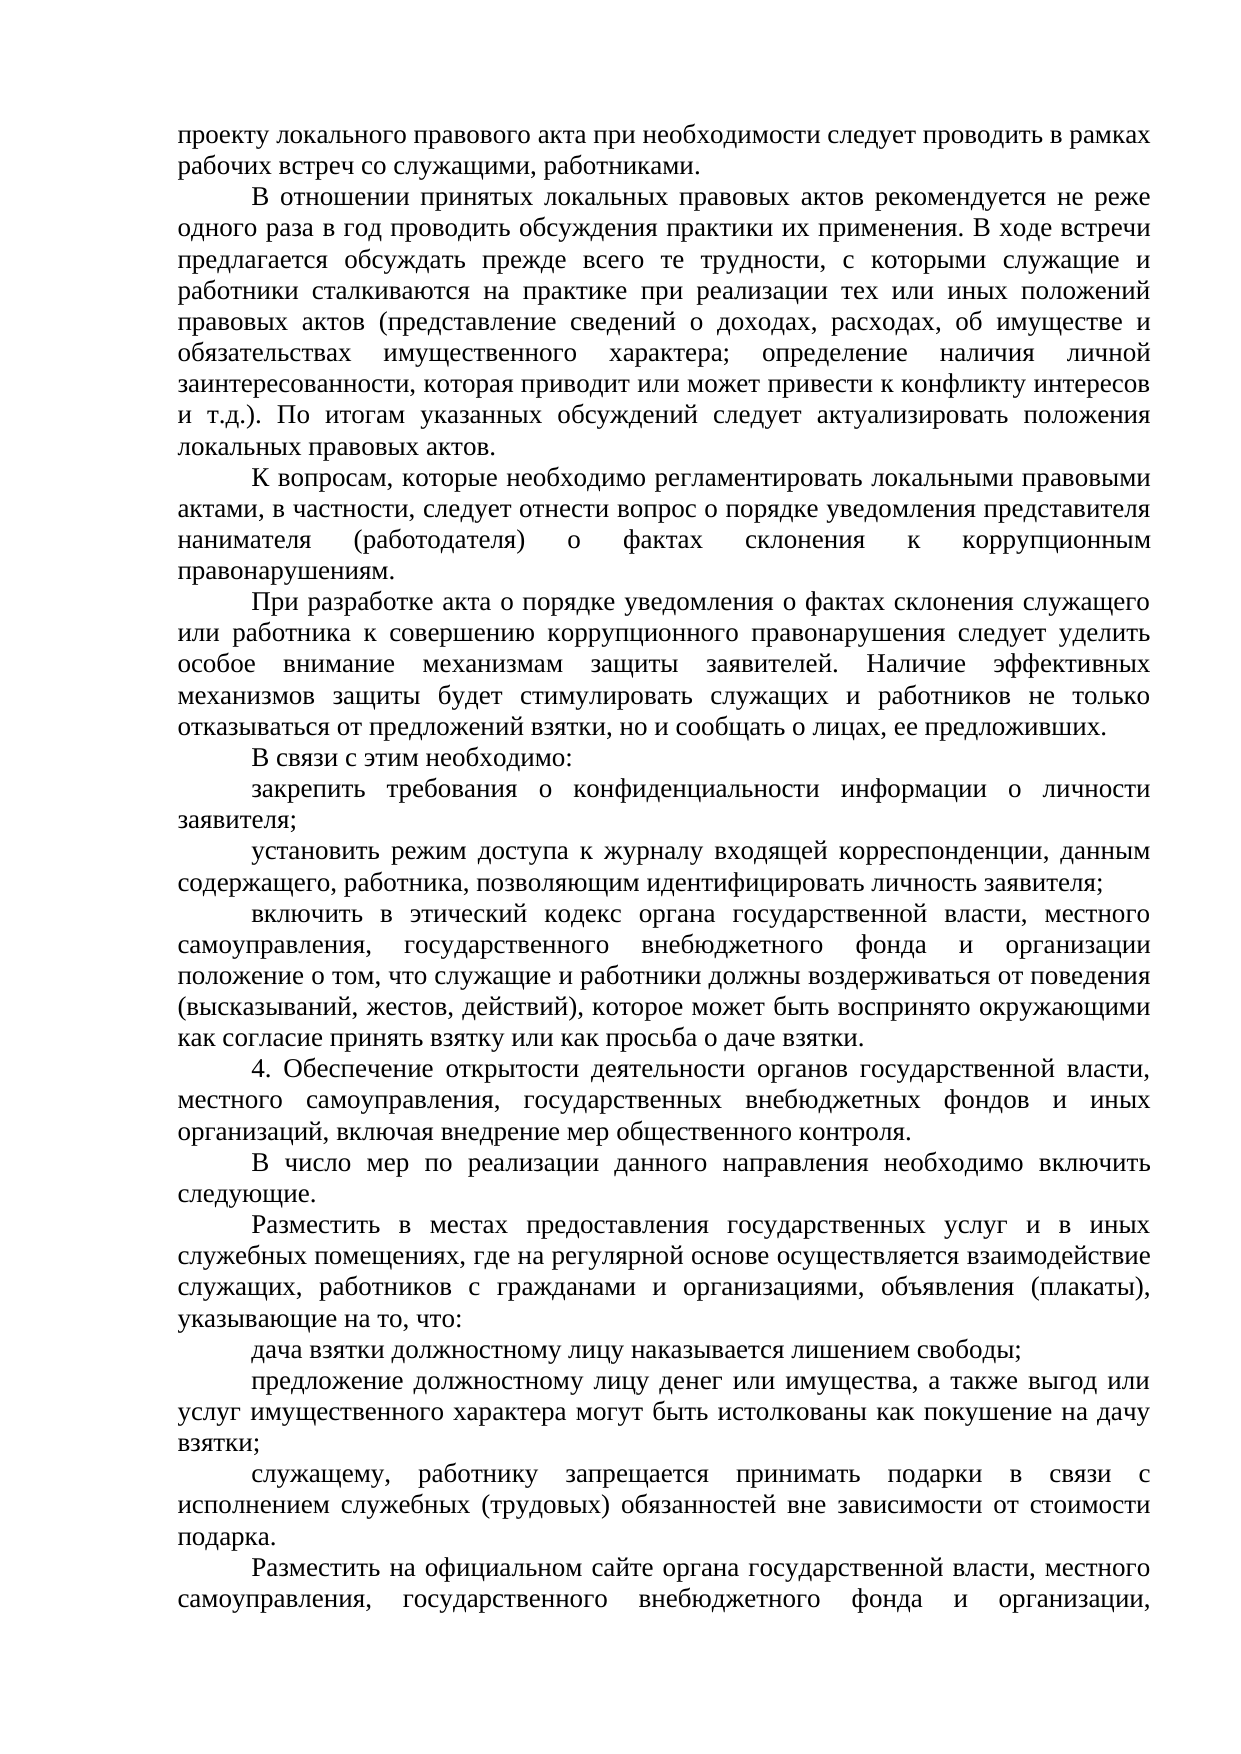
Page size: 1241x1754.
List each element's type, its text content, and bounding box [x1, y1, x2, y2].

text При разработке акта о порядке уведомления о фактах склонения служащего или работника к совершению коррупционного правонарушения следует уделить особое внимание механизмам защиты заявителей. Наличие эффективных механизмов защиты будет стимулировать служащих и работников не только отказываться от предложений взятки, но и сообщать о лицах, ее предложивших. [177, 585, 1152, 741]
text включить в этический кодекс органа государственной власти, местного самоуправления, государственного внебюджетного фонда и организации положение о том, что служащие и работники должны воздерживаться от поведения (высказываний, жестов, действий), которое может быть воспринято окружающими как согласие принять взятку или как просьба о даче взятки. [177, 897, 1152, 1052]
text 4. Обеспечение открытости деятельности органов государственной власти, местного самоуправления, государственных внебюджетных фондов и иных организаций, включая внедрение мер общественного контроля. [177, 1052, 1152, 1146]
text В отношении принятых локальных правовых актов рекомендуется не реже одного раза в год проводить обсуждения практики их применения. В ходе встречи предлагается обсуждать прежде всего те трудности, с которыми служащие и работники сталкиваются на практике при реализации тех или иных положений правовых актов (представление сведений о доходах, расходах, об имуществе и обязательствах имущественного характера; определение наличия личной заинтересованности, которая приводит или может привести к конфликту интересов и т.д.). По итогам указанных обсуждений следует актуализировать положения локальных правовых актов. [177, 180, 1152, 461]
text Разместить в местах предоставления государственных услуг и в иных служебных помещениях, где на регулярной основе осуществляется взаимодействие служащих, работников с гражданами и организациями, объявления (плакаты), указывающие на то, что: [177, 1208, 1152, 1333]
text предложение должностному лицу денег или имущества, а также выгод или услуг имущественного характера могут быть истолкованы как покушение на дачу взятки; [177, 1364, 1152, 1457]
text В связи с этим необходимо: [177, 741, 1152, 772]
text К вопросам, которые необходимо регламентировать локальными правовыми актами, в частности, следует отнести вопрос о порядке уведомления представителя нанимателя (работодателя) о фактах склонения к коррупционным правонарушениям. [177, 461, 1152, 585]
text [177, 1551, 1152, 1613]
text дача взятки должностному лицу наказывается лишением свободы; [177, 1333, 1152, 1364]
text установить режим доступа к журналу входящей корреспонденции, данным содержащего, работника, позволяющим идентифицировать личность заявителя; [177, 834, 1152, 897]
text закрепить требования о конфиденциальности информации о личности заявителя; [177, 772, 1152, 834]
text В число мер по реализации данного направления необходимо включить следующие. [177, 1146, 1152, 1208]
text служащему, работнику запрещается принимать подарки в связи с исполнением служебных (трудовых) обязанностей вне зависимости от стоимости подарка. [177, 1457, 1152, 1551]
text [177, 118, 1152, 180]
